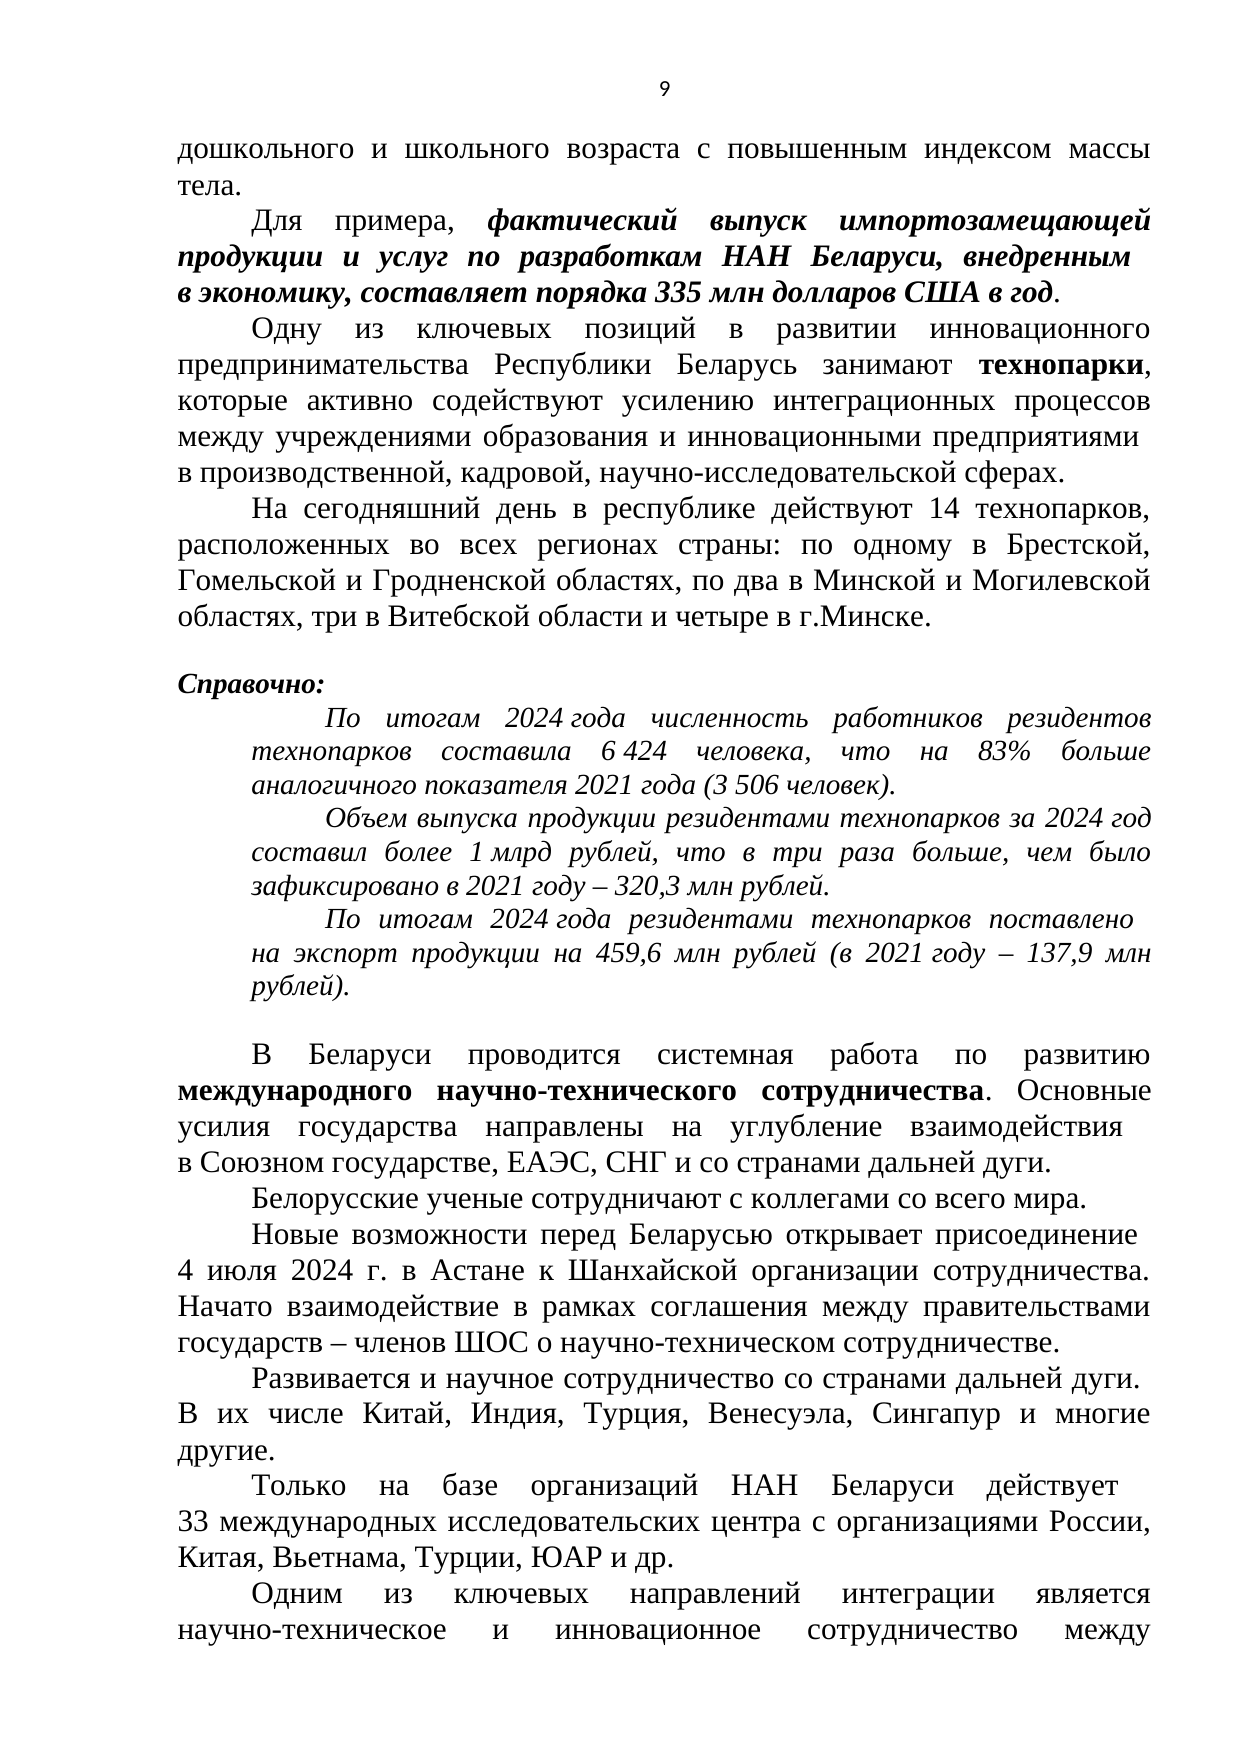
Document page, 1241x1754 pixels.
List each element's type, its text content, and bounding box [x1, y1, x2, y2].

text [177, 130, 1152, 202]
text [177, 1574, 1152, 1646]
text Новые возможности перед Беларусью открывает присоединение 4 июля 2024 г. в Астане к Шанхайской организации сотрудничества. Начато взаимодействие в рамках соглашения между правительствами государств – членов ШОС о научно-техническом сотрудничестве. [177, 1215, 1152, 1359]
text По итогам 2024 года резидентами технопарков поставлено на экспорт продукции на 459,6 млн рублей (в 2021 году – 137,9 млн рублей). [251, 901, 1152, 1002]
text По итогам 2024 года численность работников резидентов технопарков составила 6 424 человека, что на 83% больше аналогичного показателя 2021 года (3 506 человек). [251, 700, 1152, 801]
text Белорусские ученые сотрудничают с коллегами со всего мира. [177, 1179, 1152, 1215]
text Объем выпуска продукции резидентами технопарков за 2024 год составил более 1 млрд рублей, что в три раза больше, чем было зафиксировано в 2021 году – 320,3 млн рублей. [251, 801, 1152, 901]
text Одну из ключевых позиций в развитии инновационного предпринимательства Республики Беларусь занимают технопарки, которые активно содействуют усилению интеграционных процессов между учреждениями образования и инновационными предприятиями в производственной, кадровой, научно-исследовательской сферах. [177, 309, 1152, 489]
text Только на базе организаций НАН Беларуси действует 33 международных исследовательских центра с организациями России, Китая, Вьетнама, Турции, ЮАР и др. [177, 1467, 1152, 1574]
text На сегодняшний день в республике действуют 14 технопарков, расположенных во всех регионах страны: по одному в Брестской, Гомельской и Гродненской областях, по два в Минской и Могилевской областях, три в Витебской области и четыре в г.Минске. [177, 489, 1152, 633]
text Справочно: [177, 666, 1152, 700]
text Для примера, фактический выпуск импортозамещающей продукции и услуг по разработкам НАН Беларуси, внедренным в экономику, составляет порядка 335 млн долларов США в год. [177, 202, 1152, 309]
text В Беларуси проводится системная работа по развитию международного научно-технического сотрудничества. Основные усилия государства направлены на углубление взаимодействия в Союзном государстве, ЕАЭС, СНГ и со странами дальней дуги. [177, 1035, 1152, 1179]
text Развивается и научное сотрудничество со странами дальней дуги. В их числе Китай, Индия, Турция, Венесуэла, Сингапур и многие другие. [177, 1359, 1152, 1467]
